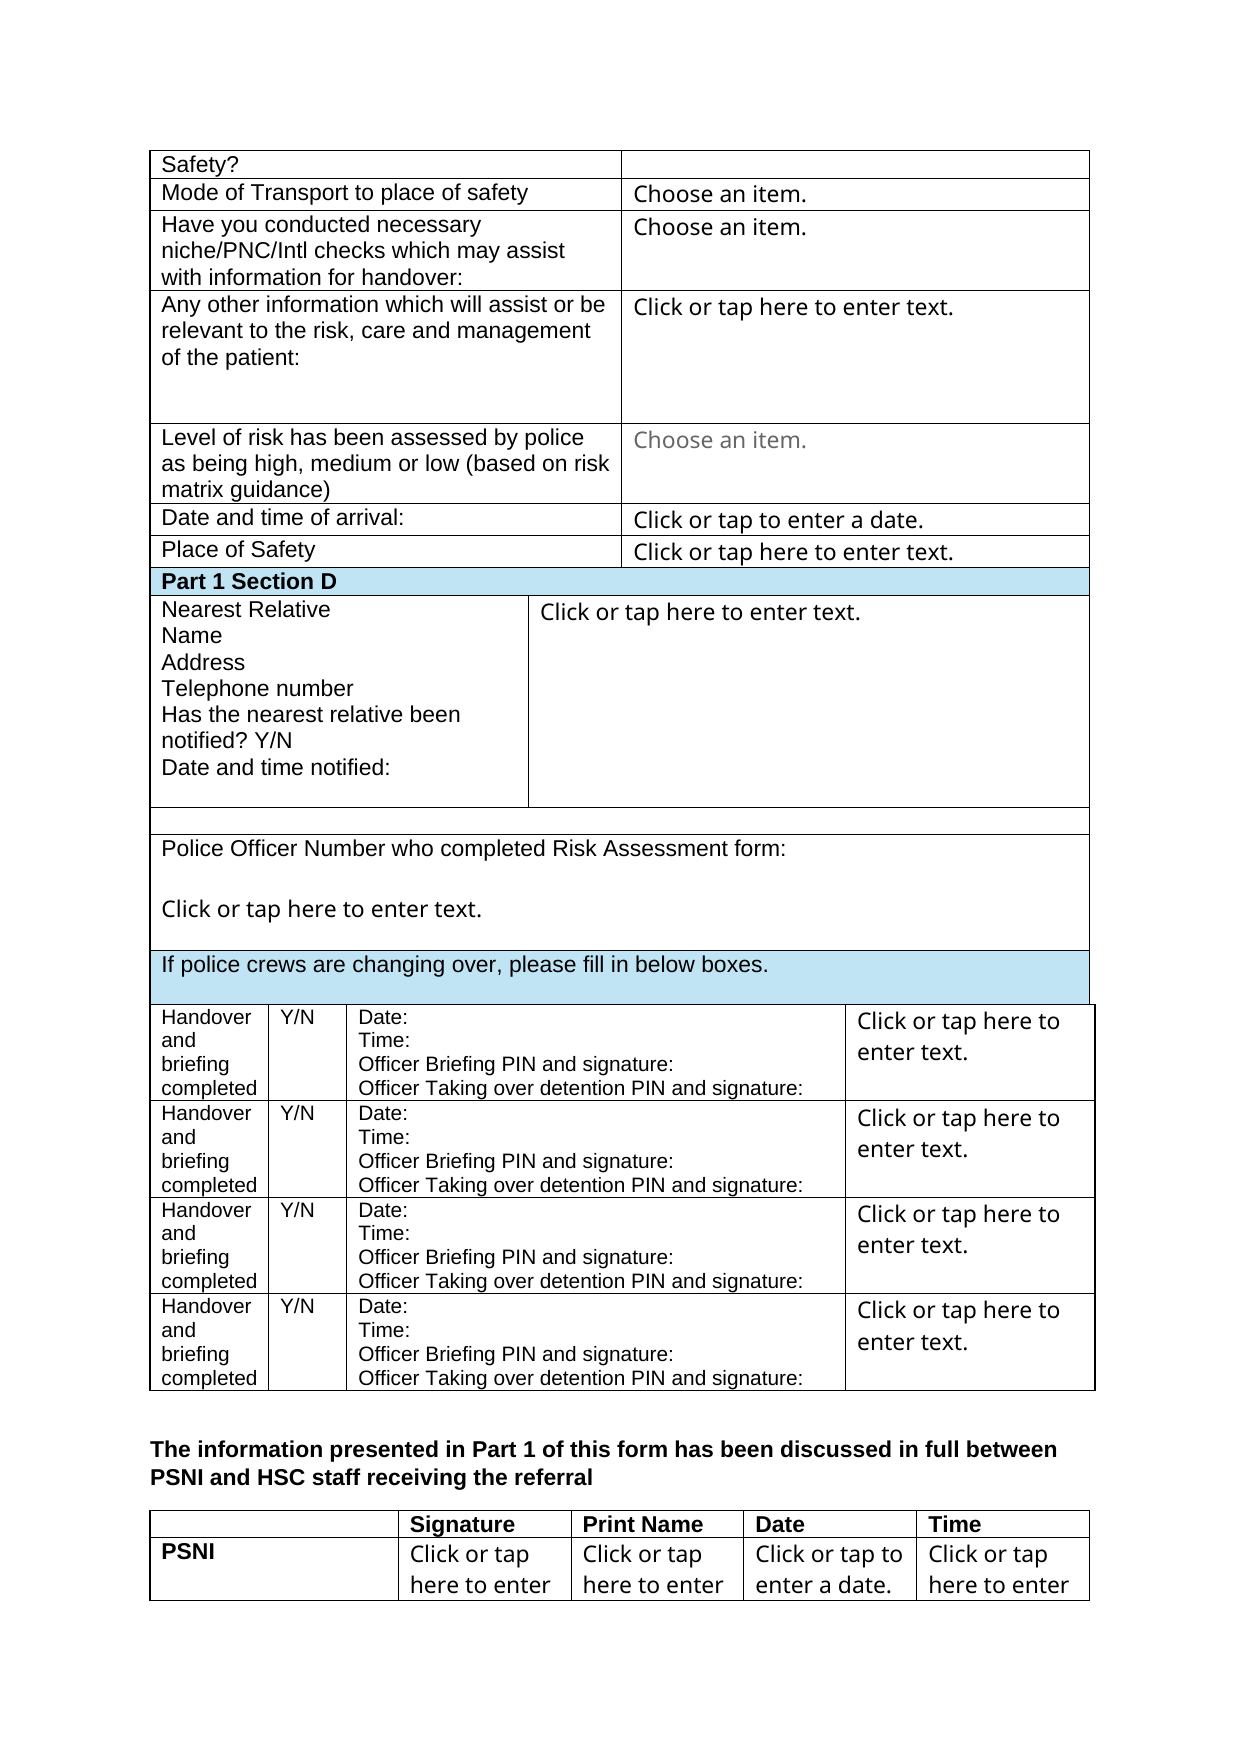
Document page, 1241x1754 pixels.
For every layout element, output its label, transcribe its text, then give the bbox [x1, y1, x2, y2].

table_cell [744, 1538, 916, 1600]
table_cell Place of Safety [151, 536, 621, 567]
table_cell Date: Time: Officer Briefing PIN and signature: Officer Taking over detention PIN and signature: [347, 1294, 845, 1390]
table_cell [622, 504, 1089, 535]
table_cell [622, 424, 1089, 503]
table_cell Date and time of arrival: [151, 504, 621, 535]
table_cell [572, 1538, 743, 1600]
table_cell [399, 1538, 571, 1600]
table_cell [151, 808, 1089, 834]
table_cell [529, 596, 1089, 807]
table_cell Y/N [269, 1198, 346, 1293]
table_cell Date: Time: Officer Briefing PIN and signature: Officer Taking over detention PIN and signature: [347, 1101, 845, 1197]
table_cell Handover and briefing completed [151, 1005, 268, 1100]
table_cell Nearest Relative Name Address Telephone number Has the nearest relative been notified? Y/N Date and time notified: [151, 596, 528, 807]
table_cell Date: Time: Officer Briefing PIN and signature: Officer Taking over detention PIN and signature: [347, 1198, 845, 1293]
table_cell Handover and briefing completed [151, 1198, 268, 1293]
table_cell [622, 151, 1089, 177]
table_cell Have you conducted necessary niche/PNC/Intl checks which may assist with information for handover: [151, 211, 621, 290]
table_cell [846, 1005, 1094, 1100]
table_cell Handover and briefing completed [151, 1294, 268, 1390]
table_header Signature [399, 1511, 571, 1537]
table_cell Y/N [269, 1294, 346, 1390]
table_cell Handover and briefing completed [151, 1101, 268, 1197]
table_cell If police crews are changing over, please fill in below boxes. [151, 951, 1089, 1004]
table_cell Level of risk has been assessed by police as being high, medium or low (based on risk matrix guidance) [151, 424, 621, 503]
table_cell [846, 1198, 1094, 1293]
table_header Time [917, 1511, 1089, 1537]
table_cell Police Officer Number who completed Risk Assessment form: [151, 835, 1089, 950]
table_cell Y/N [269, 1101, 346, 1197]
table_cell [151, 151, 621, 177]
table_cell Part 1 Section D [151, 568, 1089, 595]
table_cell [917, 1538, 1089, 1600]
table_cell [846, 1294, 1094, 1390]
table_cell [622, 211, 1089, 290]
table_header Date [744, 1511, 916, 1537]
table_cell [622, 536, 1089, 567]
table_cell PSNI [151, 1538, 398, 1600]
table_header [151, 1511, 398, 1537]
table_header Print Name [572, 1511, 743, 1537]
table_cell Any other information which will assist or be relevant to the risk, care and management of the patient: [151, 291, 621, 423]
table_cell [846, 1101, 1094, 1197]
table_cell Date: Time: Officer Briefing PIN and signature: Officer Taking over detention PIN and signature: [347, 1005, 845, 1100]
table_cell Y/N [269, 1005, 346, 1100]
table_cell [622, 291, 1089, 423]
text The information presented in Part 1 of this form has been discussed in full between PSNI and HSC staff receiving the referral [150, 1436, 1090, 1491]
table_cell Mode of Transport to place of safety [151, 179, 621, 210]
